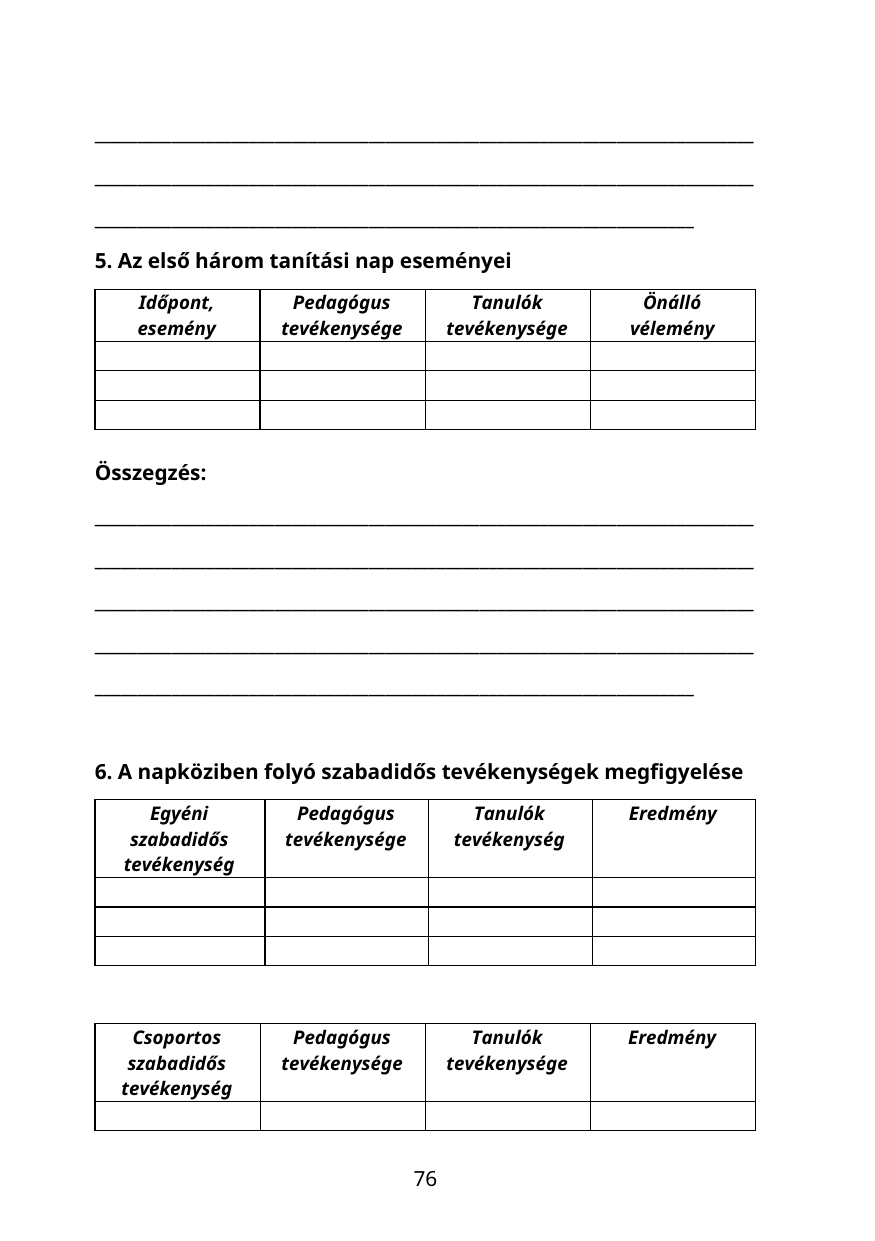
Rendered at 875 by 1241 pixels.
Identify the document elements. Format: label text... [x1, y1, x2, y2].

table_cell [96, 1102, 260, 1130]
table_header Időpont, esemény [96, 290, 259, 341]
table_cell [261, 371, 425, 399]
table_cell [591, 401, 755, 429]
text 5. Az első három tanítási nap eseményei [94, 246, 756, 274]
table_cell [593, 908, 755, 936]
table_header Tanulók tevékenysége [426, 290, 590, 341]
table_cell [591, 1102, 755, 1130]
table_cell [593, 937, 755, 965]
table_cell [266, 908, 428, 936]
text 6. A napköziben folyó szabadidős tevékenységek megfigyelése [94, 757, 774, 785]
table_cell [261, 342, 425, 370]
table_cell [591, 342, 755, 370]
table_cell [429, 878, 592, 906]
table_cell [266, 937, 428, 965]
table_header Pedagógus tevékenysége [261, 290, 425, 341]
table_header Egyéni szabadidős tevékenység [96, 800, 264, 877]
table_cell [96, 908, 264, 936]
table_cell [96, 937, 264, 965]
table_cell [426, 371, 590, 399]
table_cell [96, 371, 259, 399]
table_header Tanulók tevékenység [429, 800, 592, 877]
table_cell [266, 878, 428, 906]
table_cell [96, 342, 259, 370]
table_header Pedagógus tevékenysége [266, 800, 428, 877]
table_header Eredmény [591, 1024, 755, 1101]
table_header Pedagógus tevékenysége [261, 1024, 425, 1101]
table_cell [426, 1102, 590, 1130]
table_header Önálló vélemény [591, 290, 755, 341]
table_header Tanulók tevékenysége [426, 1024, 590, 1101]
table_header Eredmény [593, 800, 755, 877]
table_cell [96, 401, 259, 429]
table_cell [591, 371, 755, 399]
table_cell [426, 342, 590, 370]
table_cell [429, 908, 592, 936]
table_cell [426, 401, 590, 429]
text Összegzés: [94, 458, 756, 487]
table_cell [261, 1102, 425, 1130]
table_cell [429, 937, 592, 965]
table_cell [593, 878, 755, 906]
table_cell [96, 878, 264, 906]
table_cell [261, 401, 425, 429]
table_header Csoportos szabadidős tevékenység [96, 1024, 260, 1101]
